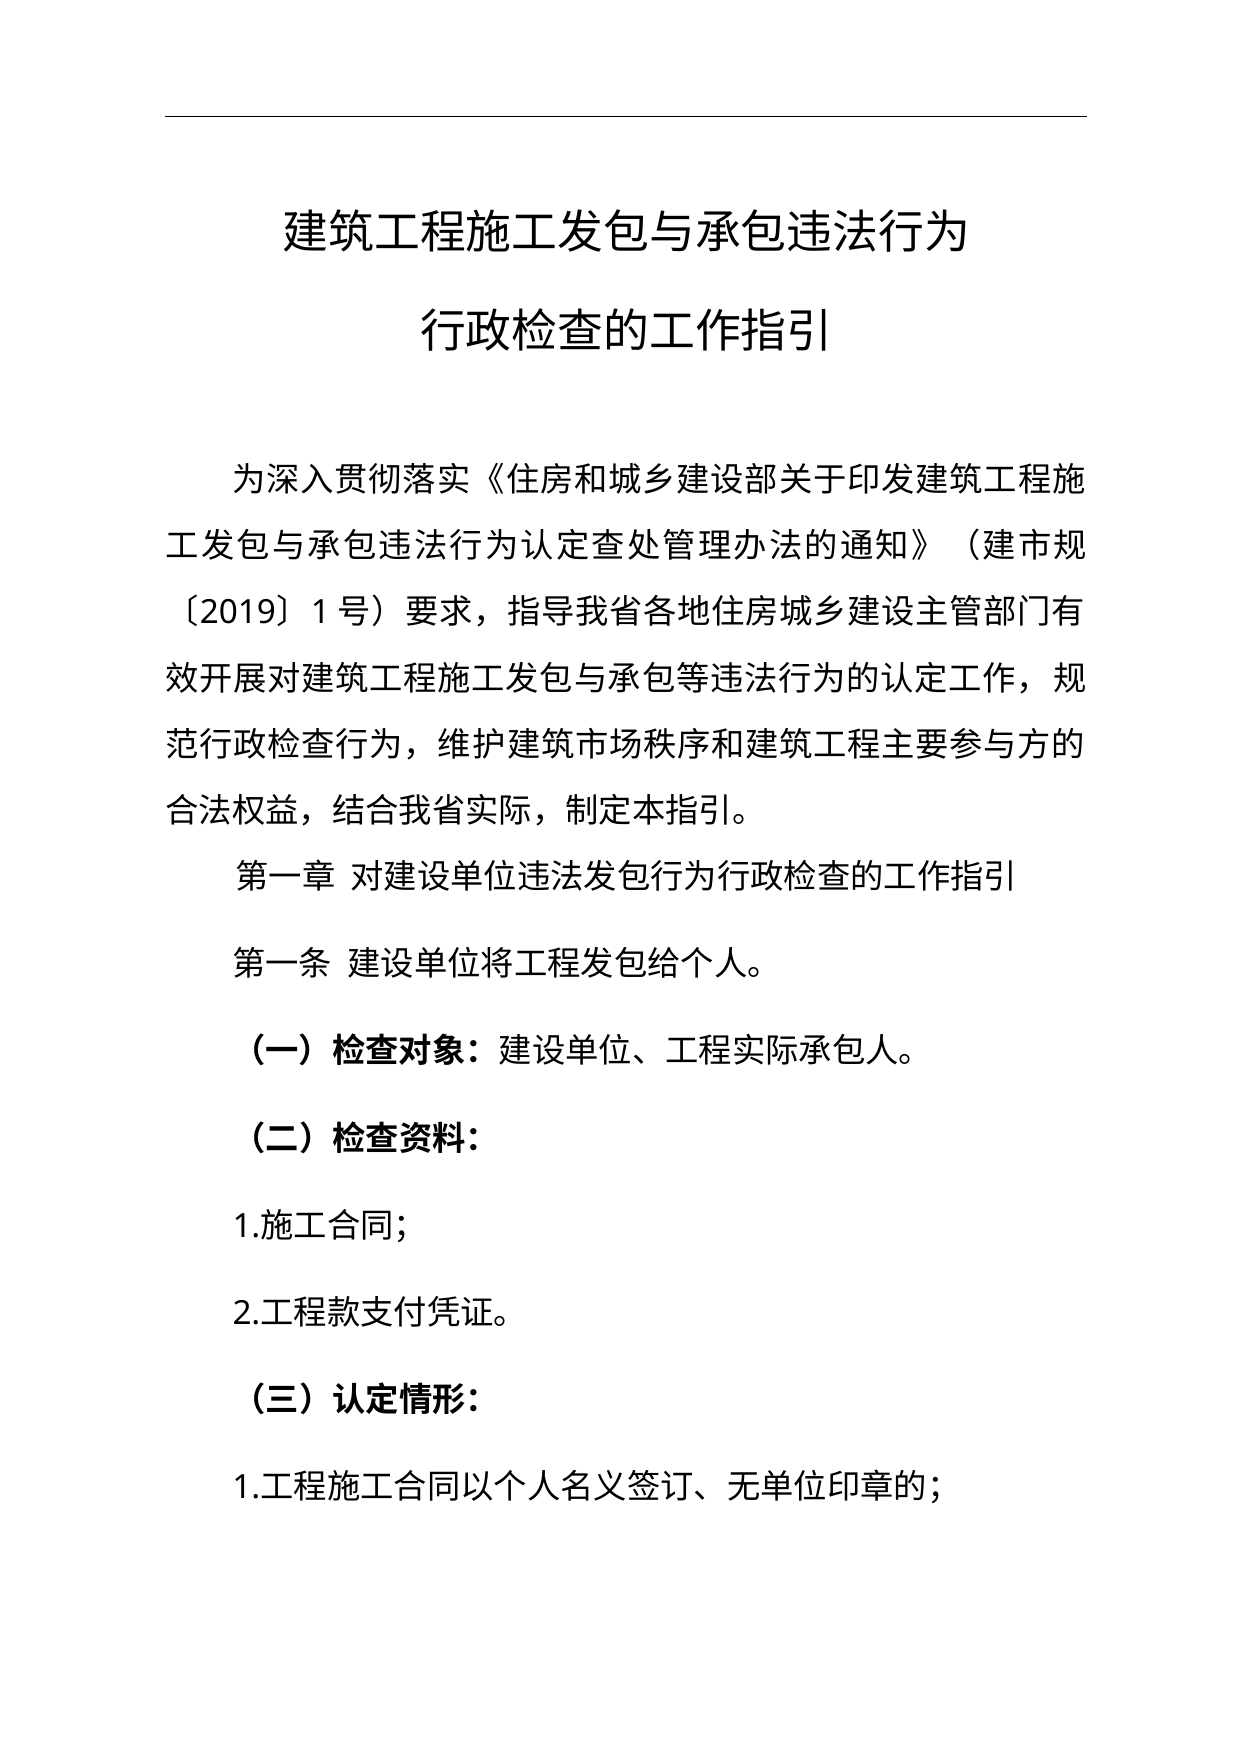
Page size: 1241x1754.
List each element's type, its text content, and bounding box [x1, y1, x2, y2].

text 2.工程款支付凭证。 [165, 1277, 1087, 1343]
text （二）检查资料： [165, 1102, 1087, 1169]
text 为深入贯彻落实《住房和城乡建设部关于印发建筑工程施工发包与承包违法行为认定查处管理办法的通知》（建市规〔2019〕1号）要求，指导我省各地住房城乡建设主管部门有效开展对建筑工程施工发包与承包等违法行为的认定工作，规范行政检查行为，维护建筑市场秩序和建筑工程主要参与方的合法权益，结合我省实际，制定本指引。 [165, 444, 1087, 841]
text （三）认定情形： [165, 1364, 1087, 1430]
text 1.工程施工合同以个人名义签订、无单位印章的； [165, 1451, 1087, 1517]
text 行政检查的工作指引 [165, 278, 1087, 377]
text 建筑工程施工发包与承包违法行为 [165, 179, 1087, 278]
list 第一章 对建设单位违法发包行为行政检查的工作指引 [165, 841, 1087, 907]
text （一）检查对象：建设单位、工程实际承包人。 [165, 1015, 1087, 1082]
text 1.施工合同； [165, 1189, 1087, 1256]
text 第一条 建设单位将工程发包给个人。 [165, 928, 1087, 994]
